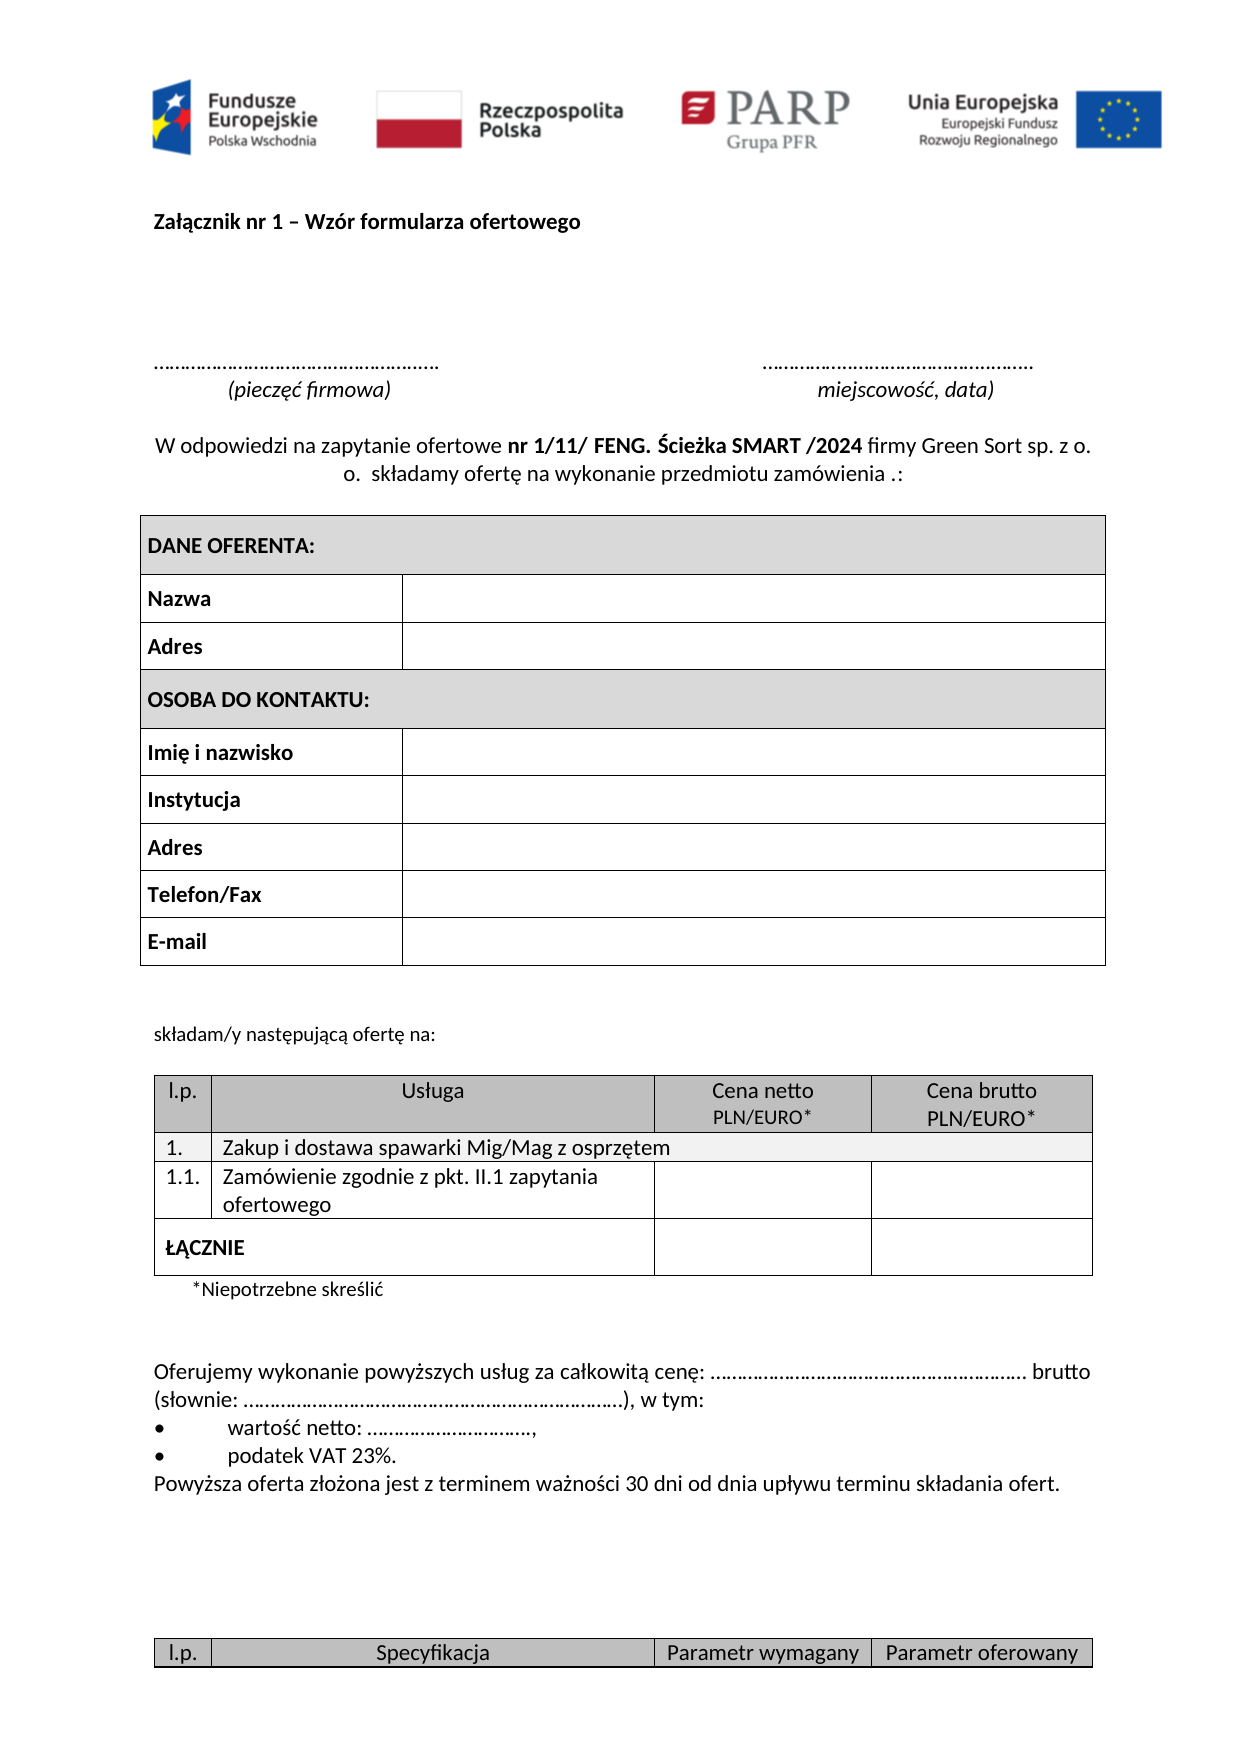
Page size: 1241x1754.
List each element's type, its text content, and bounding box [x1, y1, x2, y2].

table_cell ŁĄCZNIE [155, 1219, 654, 1275]
table_cell Telefon/Fax [141, 871, 402, 917]
text Załącznik nr 1 – Wzór formularza ofertowego [153, 207, 1092, 235]
table_header l.p. [155, 1639, 211, 1666]
table_header Cena brutto PLN/EURO* [872, 1076, 1092, 1132]
table_cell Zamówienie zgodnie z pkt. II.1 zapytania ofertowego [212, 1162, 654, 1218]
table_header Specyfikacja [212, 1639, 654, 1666]
text • wartość netto: …………………………., [153, 1413, 1092, 1441]
table_header l.p. [155, 1076, 211, 1132]
table_cell [403, 918, 1105, 964]
table_cell Nazwa [141, 575, 402, 622]
table_cell [403, 729, 1105, 775]
table_cell Instytucja [141, 776, 402, 823]
text składam/y następującą ofertę na: [153, 1022, 1092, 1047]
text Powyższa oferta złożona jest z terminem ważności 30 dni od dnia upływu terminu składania ofert. [153, 1469, 1092, 1497]
table_header Parametr oferowany [872, 1639, 1092, 1666]
table_cell [872, 1219, 1092, 1275]
table_cell [872, 1162, 1092, 1218]
table_cell Imię i nazwisko [141, 729, 402, 775]
table_cell OSOBA DO KONTAKTU: [141, 670, 1105, 728]
table_header Parametr wymagany [655, 1639, 871, 1666]
text *Niepotrzebne skreślić [191, 1276, 1092, 1301]
table_cell Adres [141, 623, 402, 669]
table_cell [403, 575, 1105, 622]
table_header Cena netto PLN/EURO* [655, 1076, 871, 1132]
table_header DANE OFERENTA: [141, 516, 1105, 574]
text • podatek VAT 23%. [153, 1441, 1092, 1469]
text …………………………………………..…. ……………..……………………..…….. [153, 347, 1092, 375]
table_cell [655, 1162, 871, 1218]
text Oferujemy wykonanie powyższych usług za całkowitą cenę: …………………………………………………… brutto (słownie: ………………………………………………………………), w tym: [153, 1357, 1092, 1413]
picture [94, 57, 1230, 181]
table_cell Adres [141, 824, 402, 870]
table_cell Zakup i dostawa spawarki Mig/Mag z osprzętem [212, 1133, 1092, 1161]
text (pieczęć firmowa) miejscowość, data) [153, 375, 1092, 403]
table_cell [655, 1219, 871, 1275]
table_cell 1. [155, 1133, 211, 1161]
table_header Usługa [212, 1076, 654, 1132]
text W odpowiedzi na zapytanie ofertowe nr 1/11/ FENG. Ścieżka SMART /2024 firmy Green Sort sp. z o. o. składamy ofertę na wykonanie przedmiotu zamówienia .: [153, 431, 1092, 487]
table_cell [403, 871, 1105, 917]
table_cell [403, 776, 1105, 823]
table_cell E-mail [141, 918, 402, 964]
table_cell [403, 824, 1105, 870]
table_cell 1.1. [155, 1162, 211, 1218]
table_cell [403, 623, 1105, 669]
